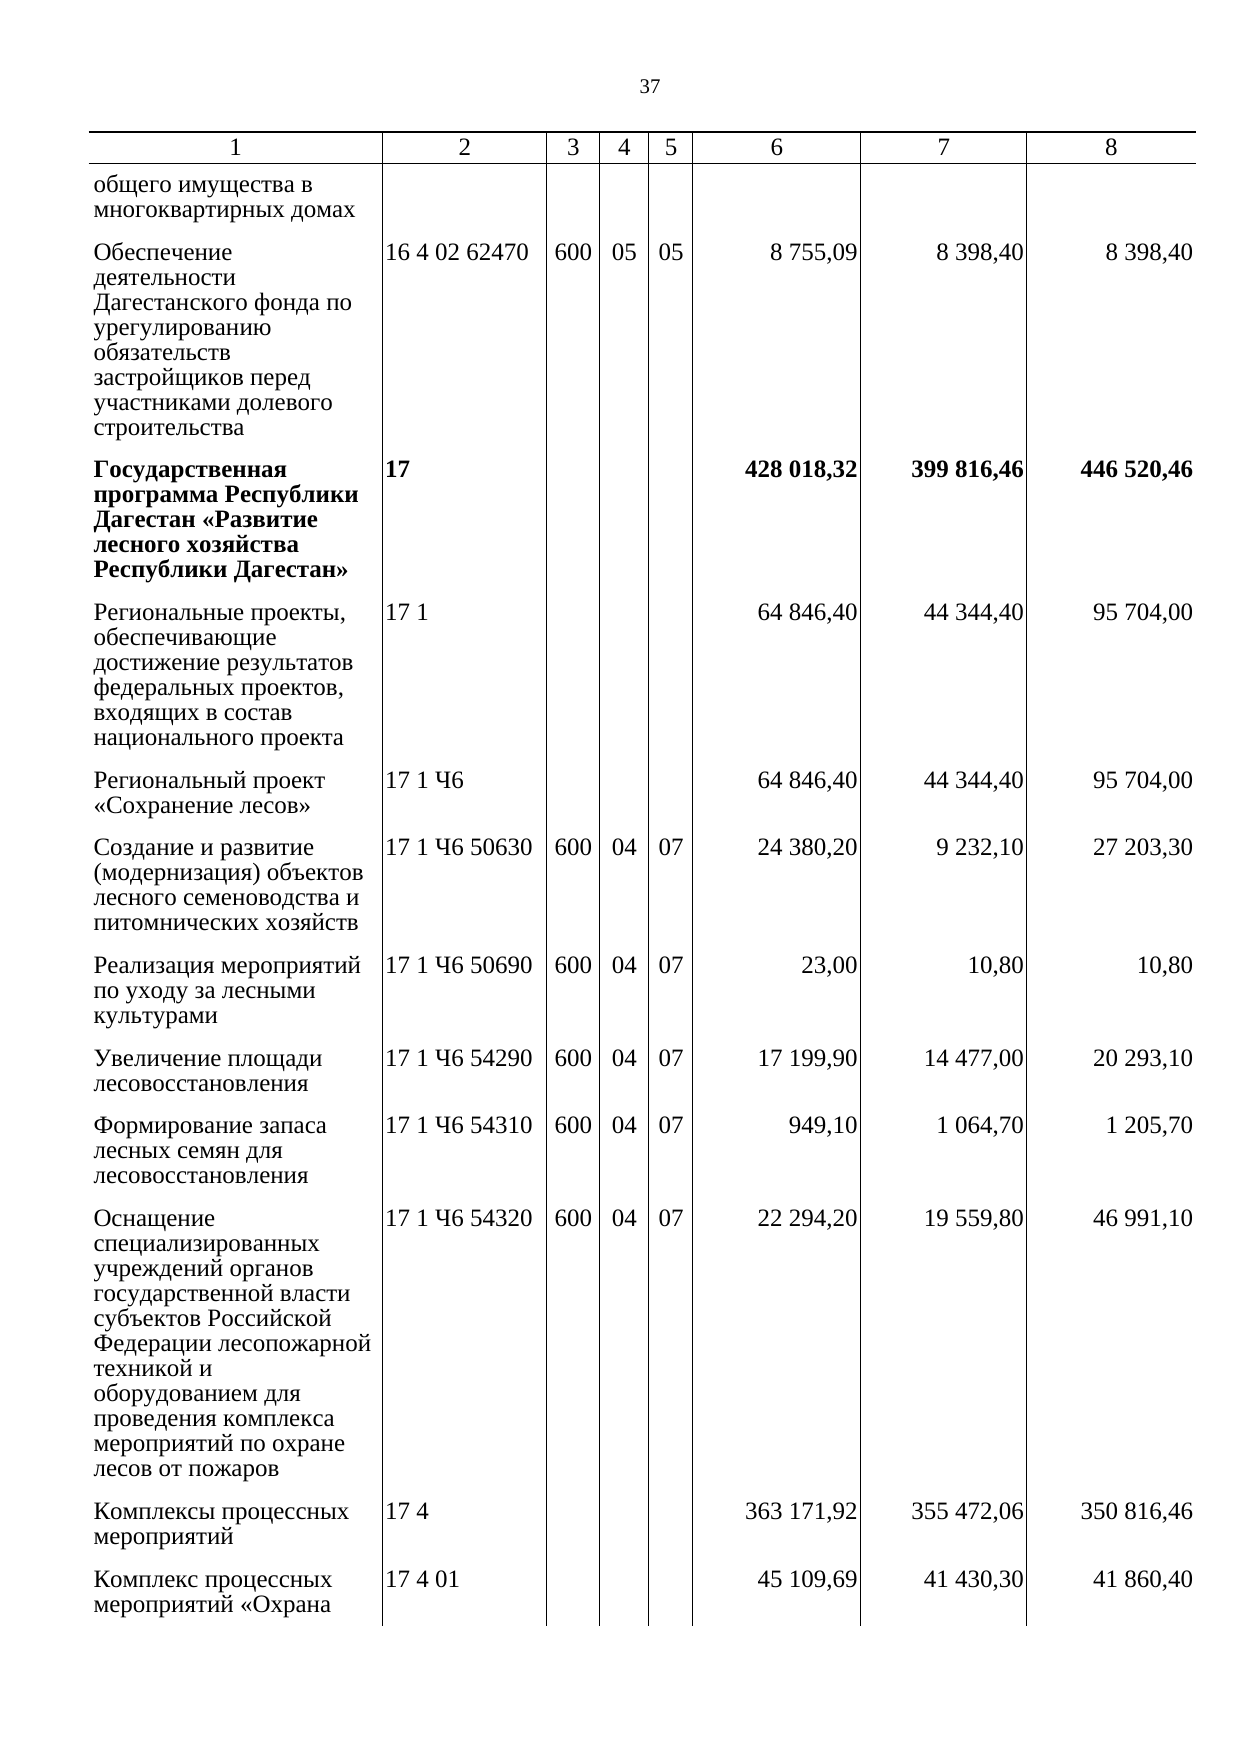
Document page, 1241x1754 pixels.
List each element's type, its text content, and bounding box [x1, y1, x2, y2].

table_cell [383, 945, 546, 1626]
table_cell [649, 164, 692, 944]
table_header 4 [600, 133, 648, 163]
table_header 2 [383, 133, 546, 163]
table_header 1 [89, 133, 382, 163]
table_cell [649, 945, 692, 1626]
table_header 5 [649, 133, 692, 163]
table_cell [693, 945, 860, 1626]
table_header 3 [547, 133, 599, 163]
table_header 8 [1027, 133, 1196, 163]
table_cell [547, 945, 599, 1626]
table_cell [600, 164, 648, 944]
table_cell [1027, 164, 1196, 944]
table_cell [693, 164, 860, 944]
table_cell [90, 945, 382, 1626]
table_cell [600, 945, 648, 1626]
table_header 7 [861, 133, 1026, 163]
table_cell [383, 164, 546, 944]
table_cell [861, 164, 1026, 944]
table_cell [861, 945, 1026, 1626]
table_header 6 [693, 133, 860, 163]
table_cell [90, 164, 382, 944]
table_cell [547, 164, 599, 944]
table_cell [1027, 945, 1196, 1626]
